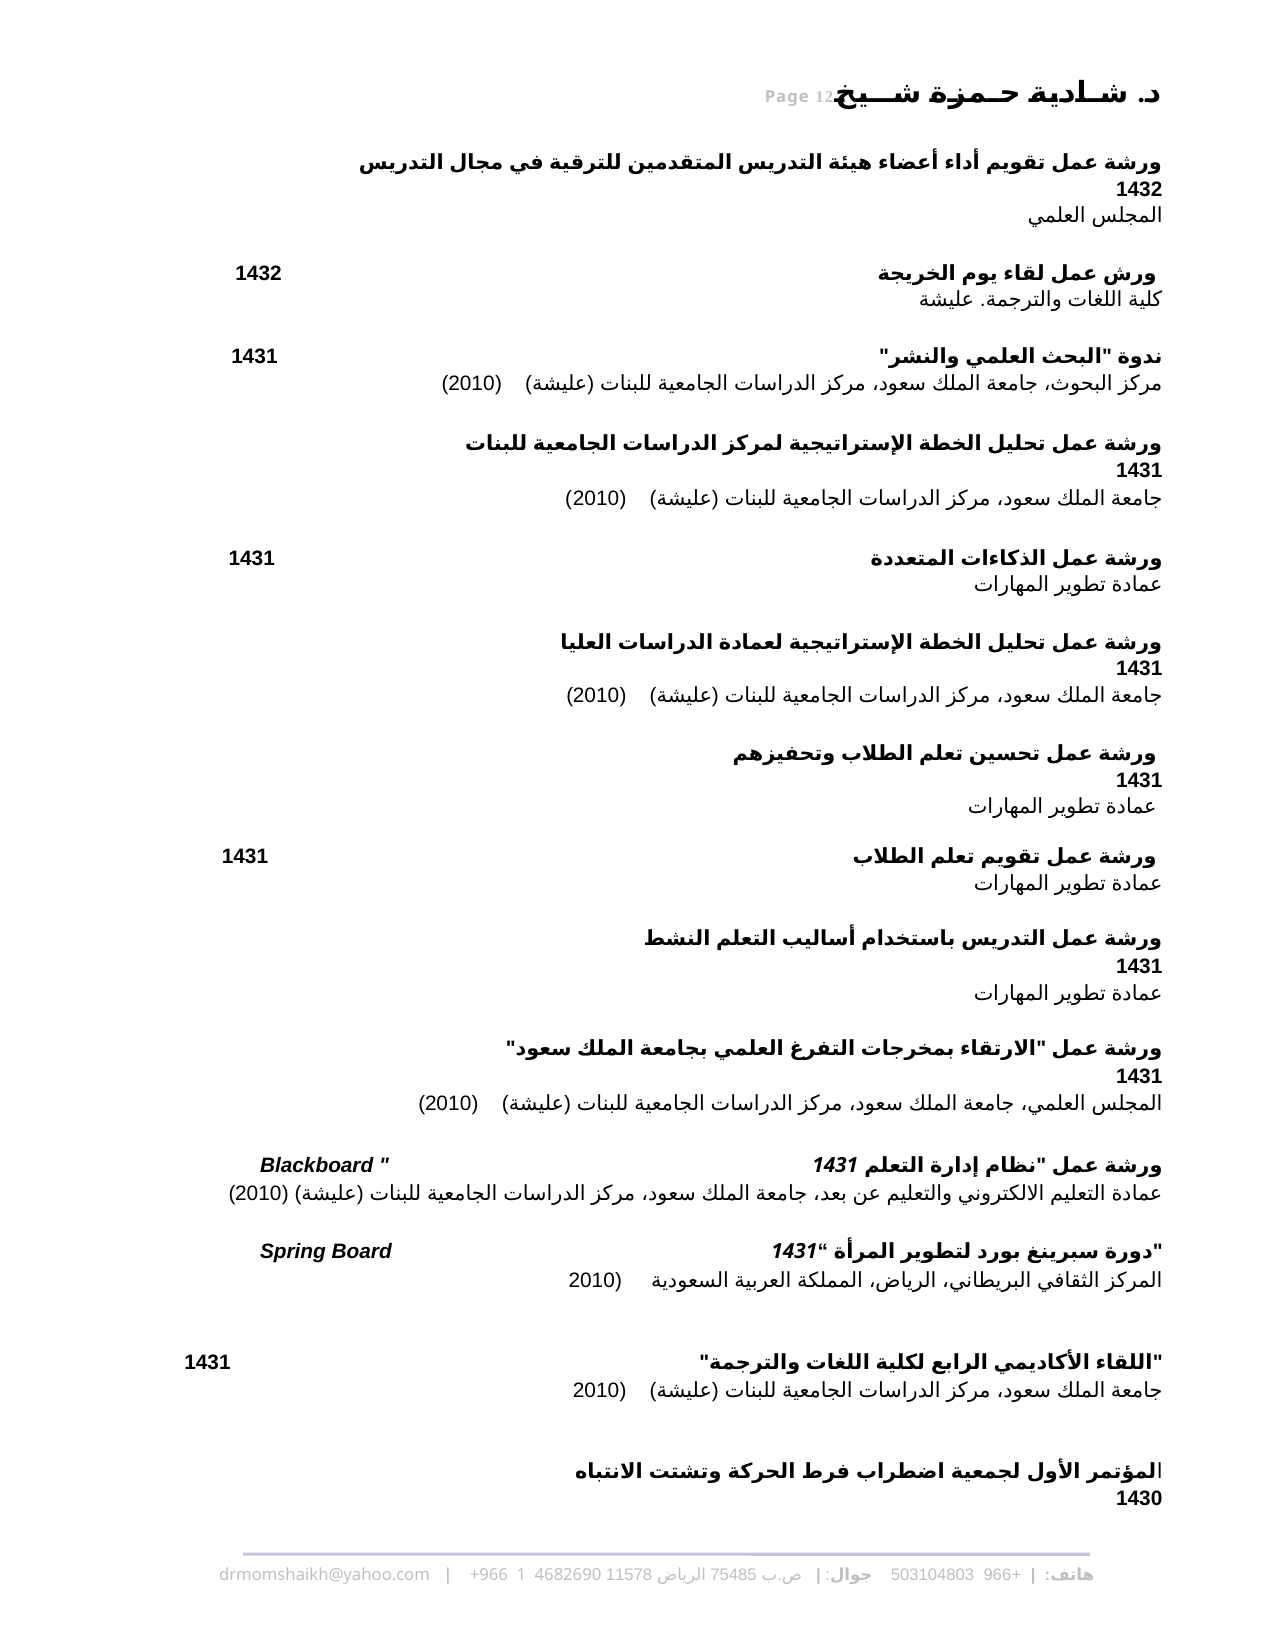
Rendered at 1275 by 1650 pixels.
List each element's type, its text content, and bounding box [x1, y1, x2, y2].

subtitle ورش عمل لقاء يوم الخريجة 1432 [150, 260, 1162, 284]
subtitle المجلس العلمي [150, 203, 1162, 227]
title عمادة تطوير المهارات [150, 981, 1162, 1005]
title المركز الثقافي البريطاني، الرياض، المملكة العربية السعودية (2010 [150, 1267, 1162, 1291]
title جامعة الملك سعود، مركز الدراسات الجامعية للبنات (عليشة) (2010) [150, 486, 1162, 510]
title ورشة عمل "الارتقاء بمخرجات التفرغ العلمي بجامعة الملك سعود" [150, 1036, 1162, 1088]
subtitle ورشة عمل "نظام إدارة التعلم Blackboard " [150, 1150, 1162, 1178]
title المجلس العلمي، جامعة الملك سعود، مركز الدراسات الجامعية للبنات (عليشة) (2010) [150, 1091, 1162, 1115]
title عمادة تطوير المهارات [150, 871, 1162, 895]
subtitle عمادة تطوير المهارات [150, 572, 1162, 596]
title ورشة عمل تحليل الخطة الإستراتيجية لمركز الدراسات الجامعية للبنات [150, 431, 1162, 482]
title عمادة التعليم الالكتروني والتعليم عن بعد، جامعة الملك سعود، مركز الدراسات الجامعية للبنات (عليشة) (2010) [150, 1181, 1162, 1205]
subtitle "دورة سبرينغ بورد لتطوير المرأة “Spring Board [150, 1236, 1162, 1264]
text ورشة عمل تقويم تعلم الطلاب 1431 [150, 844, 1162, 868]
subtitle كلية اللغات والترجمة. عليشة [150, 287, 1162, 311]
title مركز البحوث، جامعة الملك سعود، مركز الدراسات الجامعية للبنات (عليشة) (2010) [150, 371, 1162, 394]
title جامعة الملك سعود، مركز الدراسات الجامعية للبنات (عليشة) (2010 [150, 1377, 1162, 1429]
subtitle ندوة "البحث العلمي والنشر" [150, 344, 1162, 368]
subtitle ورشة عمل الذكاءات المتعددة 1431 [150, 546, 1162, 570]
text المؤتمر الأول لجمعية اضطراب فرط الحركة وتشتت الانتباه 1430 [150, 1459, 1162, 1510]
subtitle ورشة عمل تقويم أداء أعضاء هيئة التدريس المتقدمين للترقية في مجال التدريس 1432 [150, 150, 1162, 200]
text "اللقاء الأكاديمي الرابع لكلية اللغات والترجمة" [150, 1350, 1162, 1374]
title جامعة الملك سعود، مركز الدراسات الجامعية للبنات (عليشة) (2010) [150, 682, 1162, 706]
text ورشة عمل تحسين تعلم الطلاب وتحفيزهم 1431 [262, 741, 1162, 792]
subtitle ورشة عمل تحليل الخطة الإستراتيجية لعمادة الدراسات العليا [150, 630, 1162, 680]
text عمادة تطوير المهارات [450, 794, 1162, 818]
title ورشة عمل التدريس باستخدام أساليب التعلم النشط 1431 [150, 926, 1162, 978]
